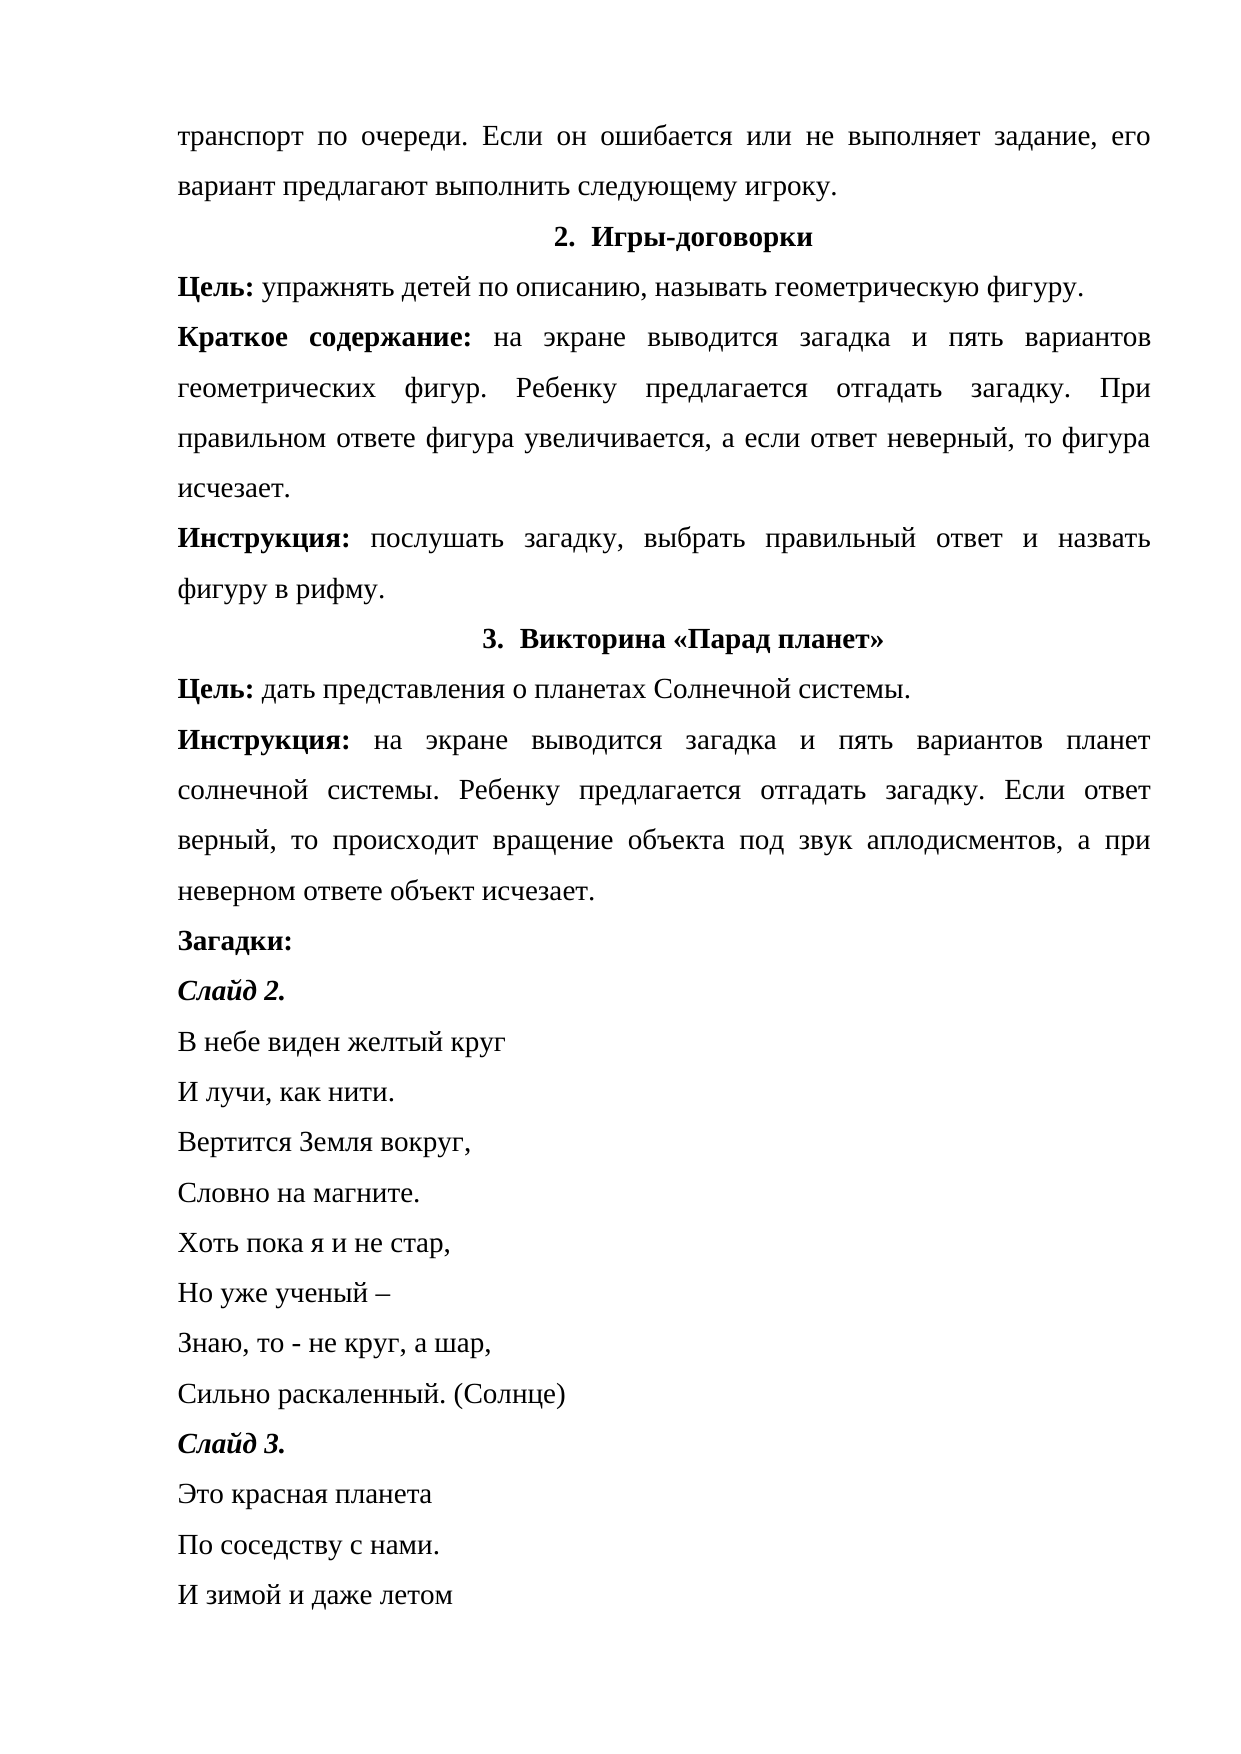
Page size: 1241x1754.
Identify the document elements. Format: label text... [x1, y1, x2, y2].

text Краткое содержание: на экране выводится загадка и пять вариантов геометрических фигур. Ребенку предлагается отгадать загадку. При правильном ответе фигура увеличивается, а если ответ неверный, то фигура исчезает. [177, 319, 1152, 504]
text Но уже ученый – [177, 1275, 1152, 1309]
text Сильно раскаленный. (Солнце) [177, 1376, 1152, 1409]
text Это красная планета [177, 1477, 1152, 1510]
text Загадки: [177, 923, 1152, 957]
text Инструкция: на экране выводится загадка и пять вариантов планет солнечной системы. Ребенку предлагается отгадать загадку. Если ответ верный, то происходит вращение объекта под звук аплодисментов, а при неверном ответе объект исчезает. [177, 722, 1152, 906]
text Вертится Земля вокруг, [177, 1124, 1152, 1158]
text В небе виден желтый круг [177, 1024, 1152, 1057]
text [177, 118, 1152, 202]
text И лучи, как нити. [177, 1074, 1152, 1108]
list Викторина «Парад планет» [215, 621, 1152, 655]
text И зимой и даже летом [177, 1577, 1152, 1611]
text Цель: дать представления о планетах Солнечной системы. [177, 672, 1152, 705]
text Слайд 2. [177, 973, 1152, 1007]
text Слайд 3. [177, 1426, 1152, 1460]
text По соседству с нами. [177, 1527, 1152, 1560]
text Хоть пока я и не стар, [177, 1225, 1152, 1258]
text Инструкция: послушать загадку, выбрать правильный ответ и назвать фигуру в рифму. [177, 521, 1152, 604]
text Словно на магните. [177, 1175, 1152, 1208]
text Цель: упражнять детей по описанию, называть геометрическую фигуру. [177, 269, 1152, 303]
text Знаю, то - не круг, а шар, [177, 1326, 1152, 1359]
list Игры-договорки [215, 219, 1152, 252]
